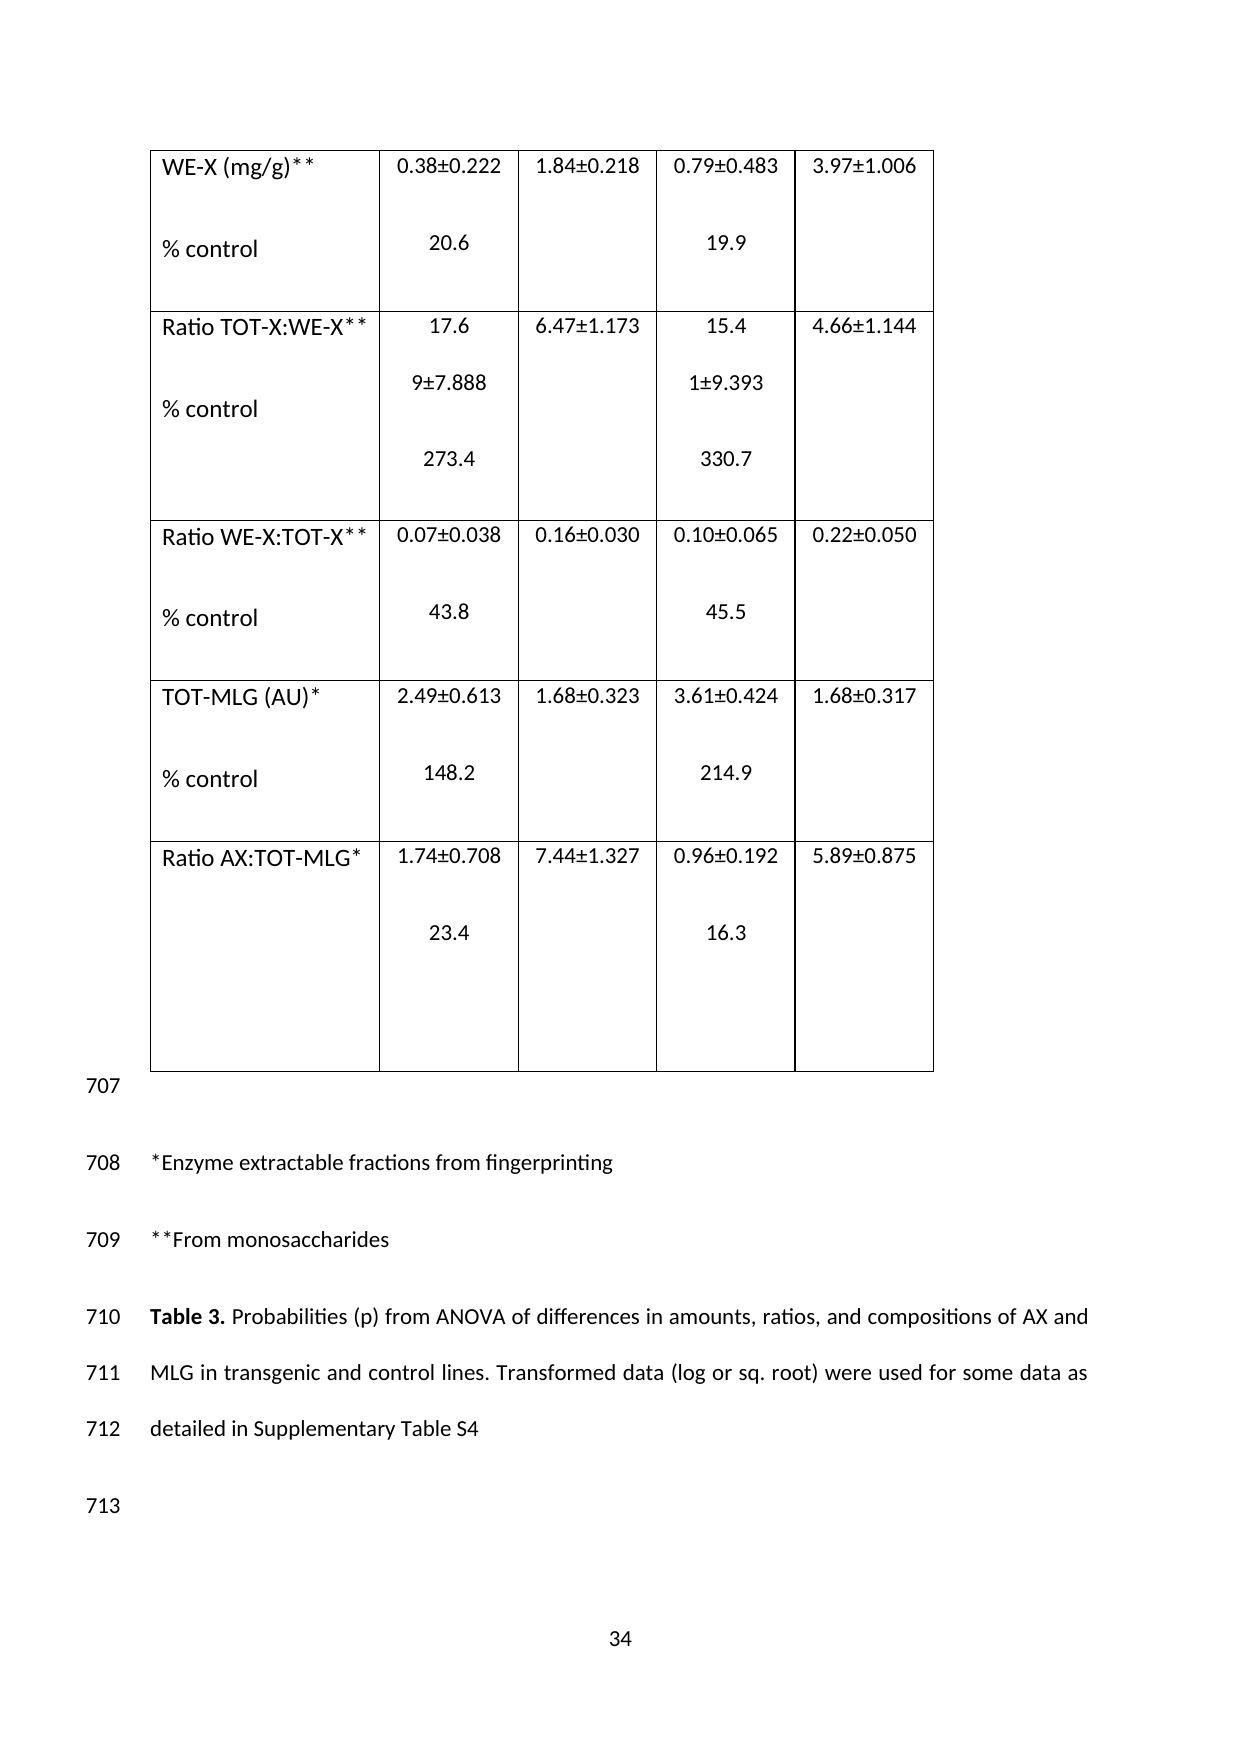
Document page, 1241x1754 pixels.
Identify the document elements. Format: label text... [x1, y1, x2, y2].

table_cell 5.89±0.875 [796, 842, 933, 1071]
table_cell 0.79±0.483 19.9 [657, 151, 794, 311]
table_cell Ratio AX:TOT-MLG* [151, 842, 379, 1071]
table_cell 0.10±0.065 45.5 [657, 521, 794, 680]
table_cell TOT-MLG (AU)* % control [151, 681, 379, 841]
table_cell 3.97±1.006 [796, 151, 933, 311]
text Table 3. Probabilities (p) from ANOVA of differences in amounts, ratios, and compositions of AX and MLG in transgenic and control lines. Transformed data (log or sq. root) were used for some data as detailed in Supplementary Table S4 [150, 1302, 1090, 1442]
text *Enzyme extractable fractions from fingerprinting [150, 1148, 1090, 1176]
table_cell 0.96±0.192 16.3 [657, 842, 794, 1071]
table_cell Ratio TOT-X:WE-X** % control [151, 312, 379, 519]
table_cell 2.49±0.613 148.2 [380, 681, 518, 841]
table_cell 7.44±1.327 [519, 842, 656, 1071]
table_cell 15.41±9.393 330.7 [657, 312, 794, 519]
table_cell 6.47±1.173 [519, 312, 656, 519]
table_cell 1.68±0.317 [796, 681, 933, 841]
table_cell 0.38±0.222 20.6 [380, 151, 518, 311]
table_cell 4.66±1.144 [796, 312, 933, 519]
table_cell 3.61±0.424 214.9 [657, 681, 794, 841]
table_cell 1.74±0.708 23.4 [380, 842, 518, 1071]
text **From monosaccharides [150, 1225, 1090, 1253]
table_cell 0.22±0.050 [796, 521, 933, 680]
table_cell Ratio WE-X:TOT-X** % control [151, 521, 379, 680]
table_cell 0.16±0.030 [519, 521, 656, 680]
table_cell 1.68±0.323 [519, 681, 656, 841]
table_cell 17.69±7.888 273.4 [380, 312, 518, 519]
table_cell 1.84±0.218 [519, 151, 656, 311]
table_cell 0.07±0.038 43.8 [380, 521, 518, 680]
table_cell WE-X (mg/g)** % control [151, 151, 379, 311]
